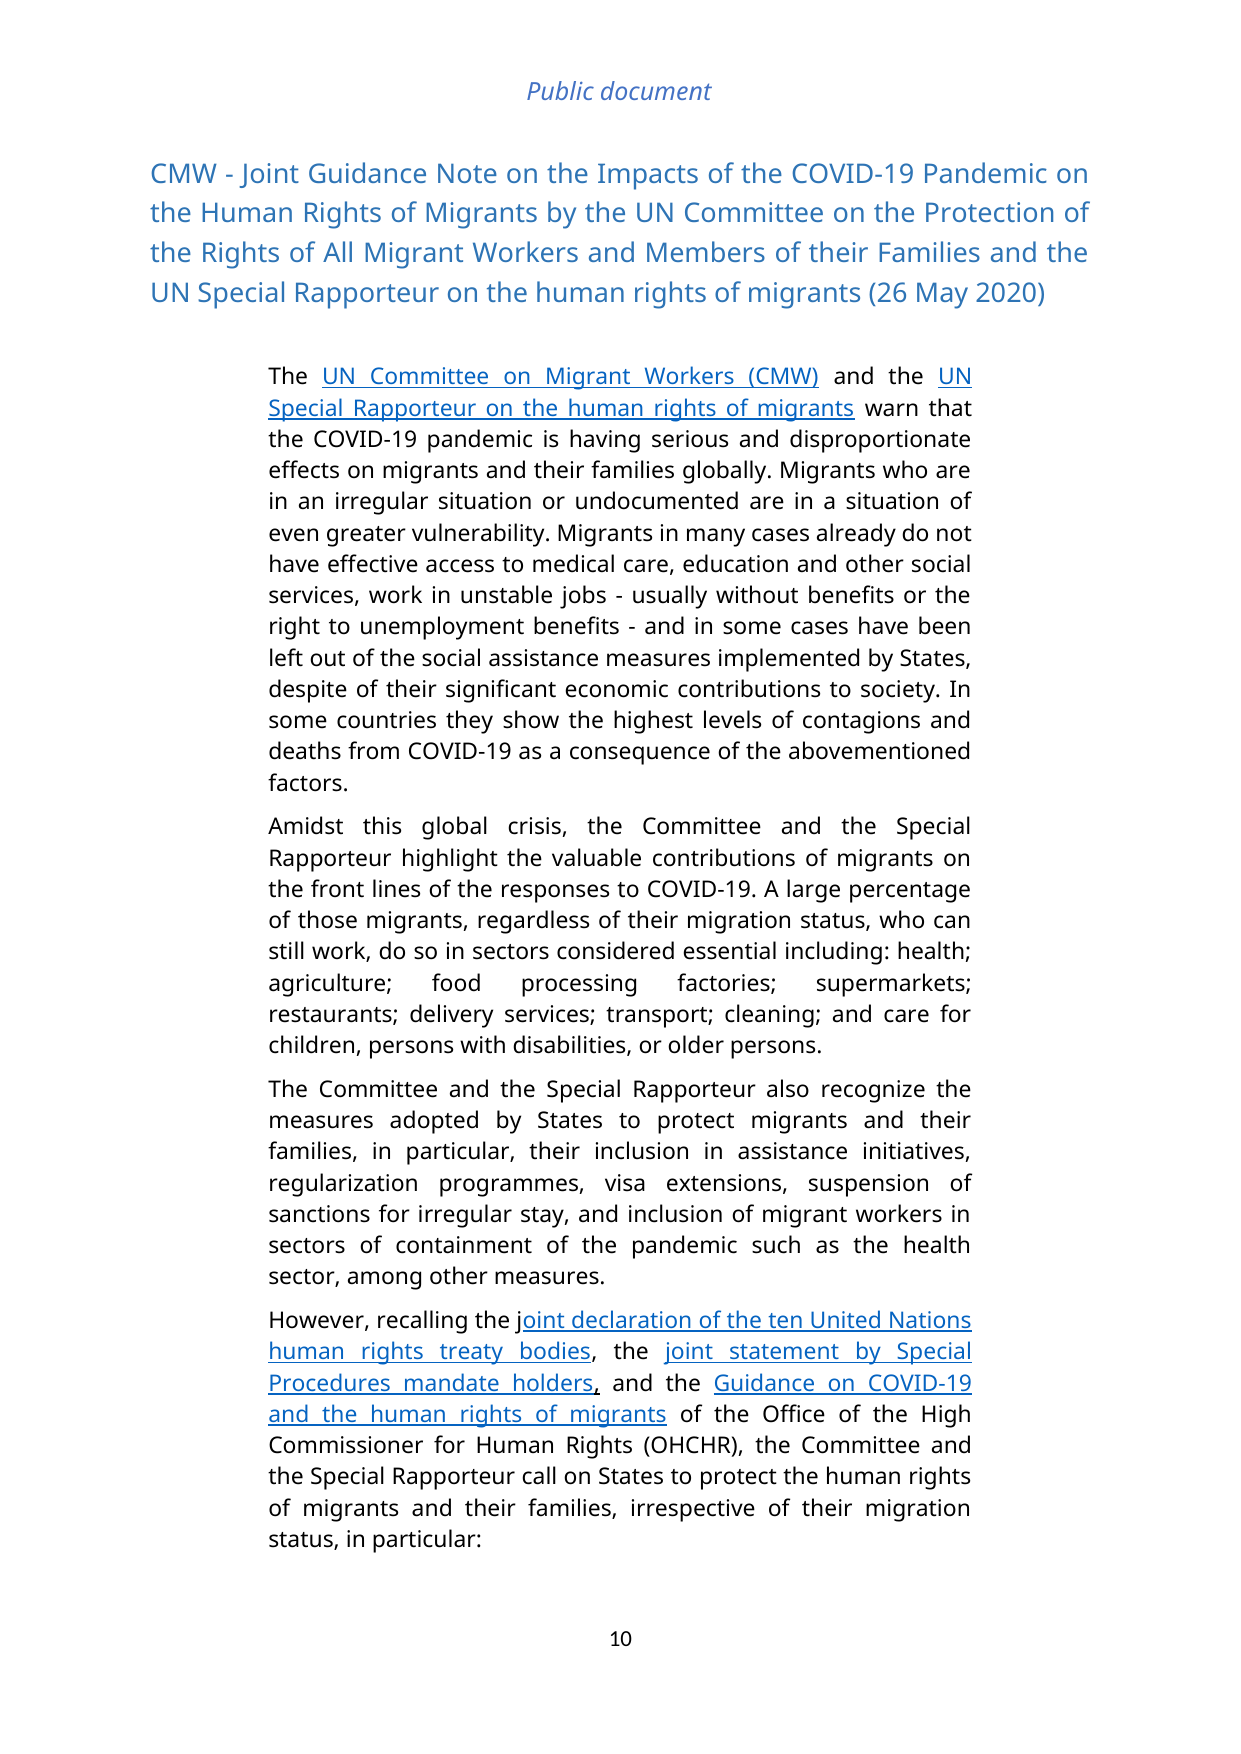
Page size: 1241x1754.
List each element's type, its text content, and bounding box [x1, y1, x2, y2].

subtitle CMW - Joint Guidance Note on the Impacts of the COVID-19 Pandemic on the Human Rights of Migrants by the UN Committee on the Protection of the Rights of All Migrant Workers and Members of their Families and the UN Special Rapporteur on the human rights of migrants (26 May 2020) [150, 154, 1090, 310]
text The Committee and the Special Rapporteur also recognize the measures adopted by States to protect migrants and their families, in particular, their inclusion in assistance initiatives, regularization programmes, visa extensions, suspension of sanctions for irregular stay, and inclusion of migrant workers in sectors of containment of the pandemic such as the health sector, among other measures. [268, 1073, 972, 1291]
text Amidst this global crisis, the Committee and the Special Rapporteur highlight the valuable contributions of migrants on the front lines of the responses to COVID-19. A large percentage of those migrants, regardless of their migration status, who can still work, do so in sectors considered essential including: health; agriculture; food processing factories; supermarkets; restaurants; delivery services; transport; cleaning; and care for children, persons with disabilities, or older persons. [268, 810, 972, 1060]
text However, recalling the joint declaration of the ten United Nations human rights treaty bodies, the joint statement by Special Procedures mandate holders, and the Guidance on COVID-19 and the human rights of migrants of the Office of the High Commissioner for Human Rights (OHCHR), the Committee and the Special Rapporteur call on States to protect the human rights of migrants and their families, irrespective of their migration status, in particular: [268, 1304, 972, 1554]
text The UN Committee on Migrant Workers (CMW) and the UN Special Rapporteur on the human rights of migrants warn that the COVID-19 pandemic is having serious and disproportionate effects on migrants and their families globally. Migrants who are in an irregular situation or undocumented are in a situation of even greater vulnerability. Migrants in many cases already do not have effective access to medical care, education and other social services, work in unstable jobs - usually without benefits or the right to unemployment benefits - and in some cases have been left out of the social assistance measures implemented by States, despite of their significant economic contributions to society. In some countries they show the highest levels of contagions and deaths from COVID-19 as a consequence of the abovementioned factors. [268, 360, 972, 798]
